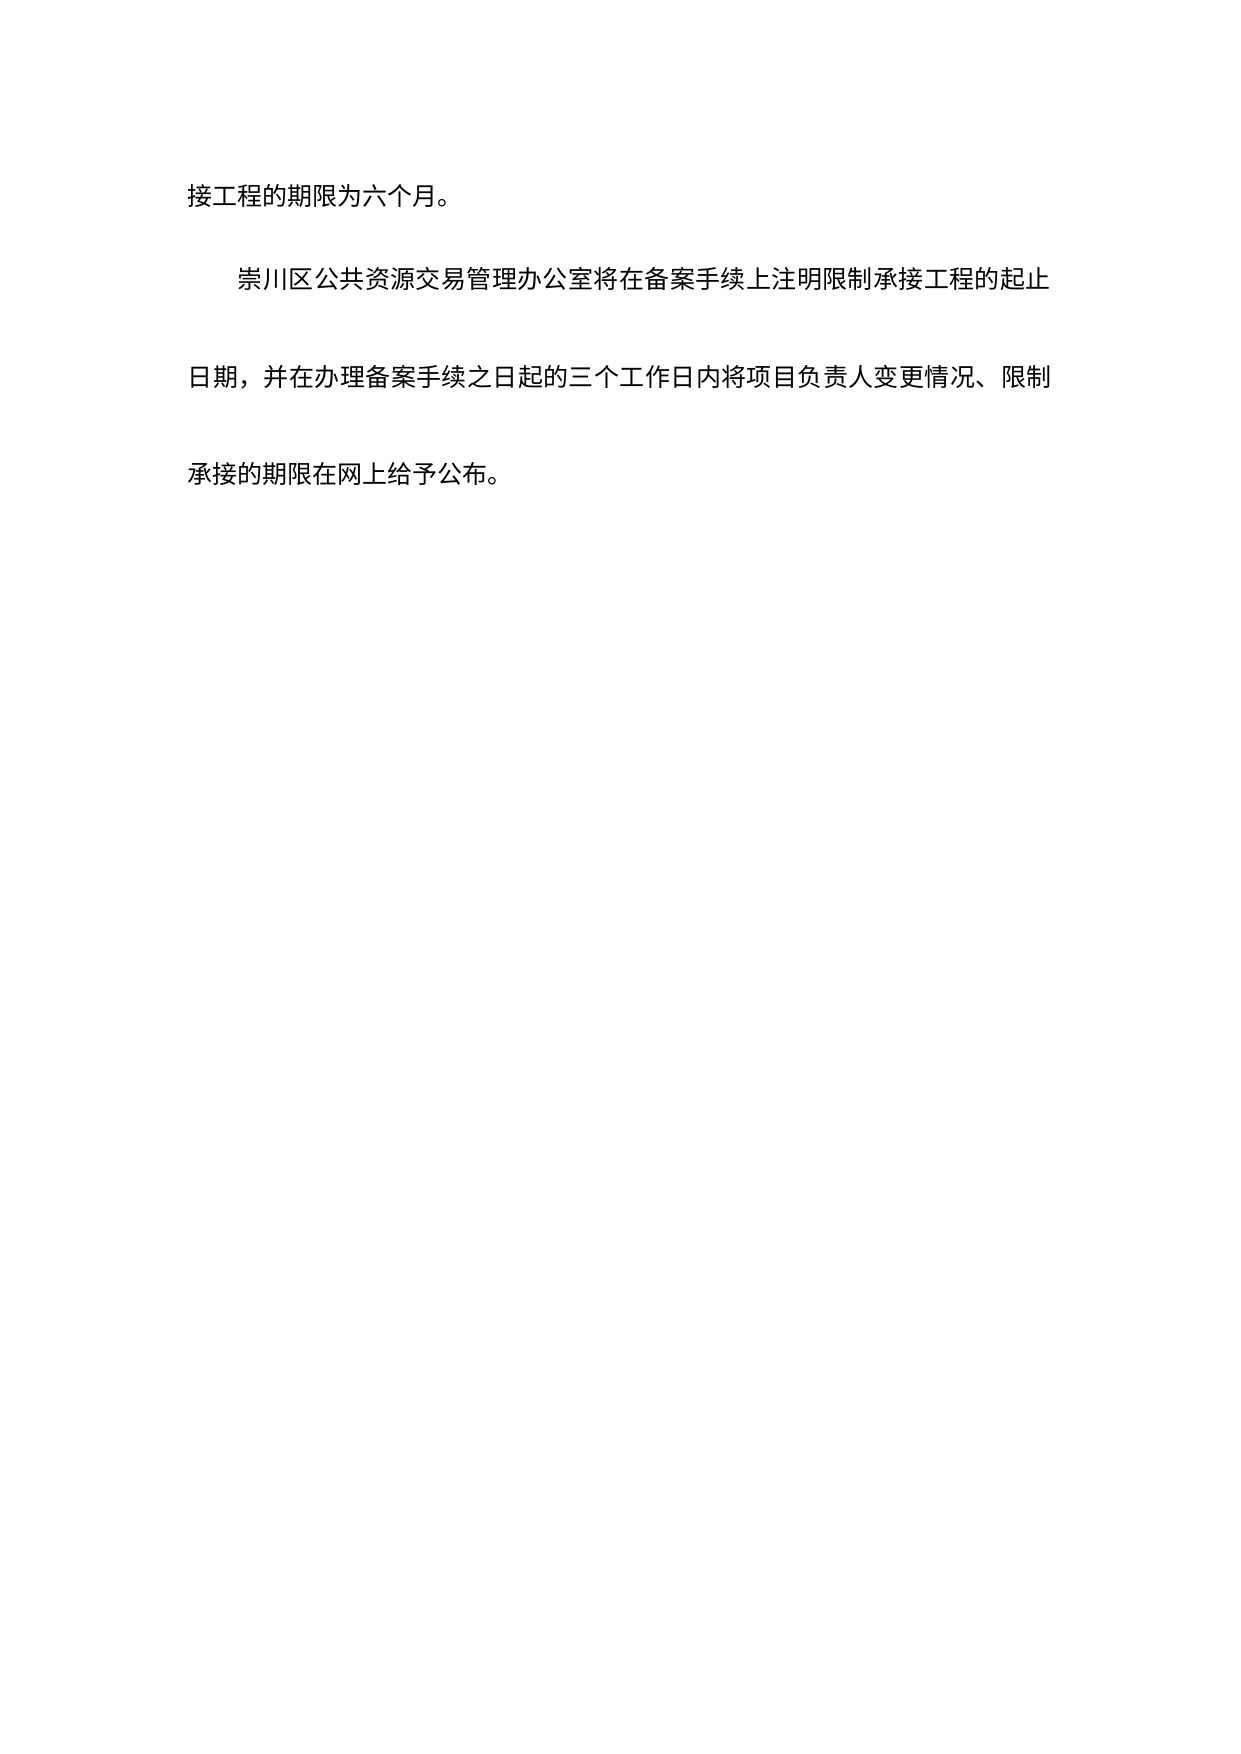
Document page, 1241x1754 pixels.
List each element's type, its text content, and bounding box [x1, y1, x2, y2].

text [187, 162, 1053, 227]
text 崇川区公共资源交易管理办公室将在备案手续上注明限制承接工程的起止日期，并在办理备案手续之日起的三个工作日内将项目负责人变更情况、限制承接的期限在网上给予公布。 [187, 245, 1053, 505]
